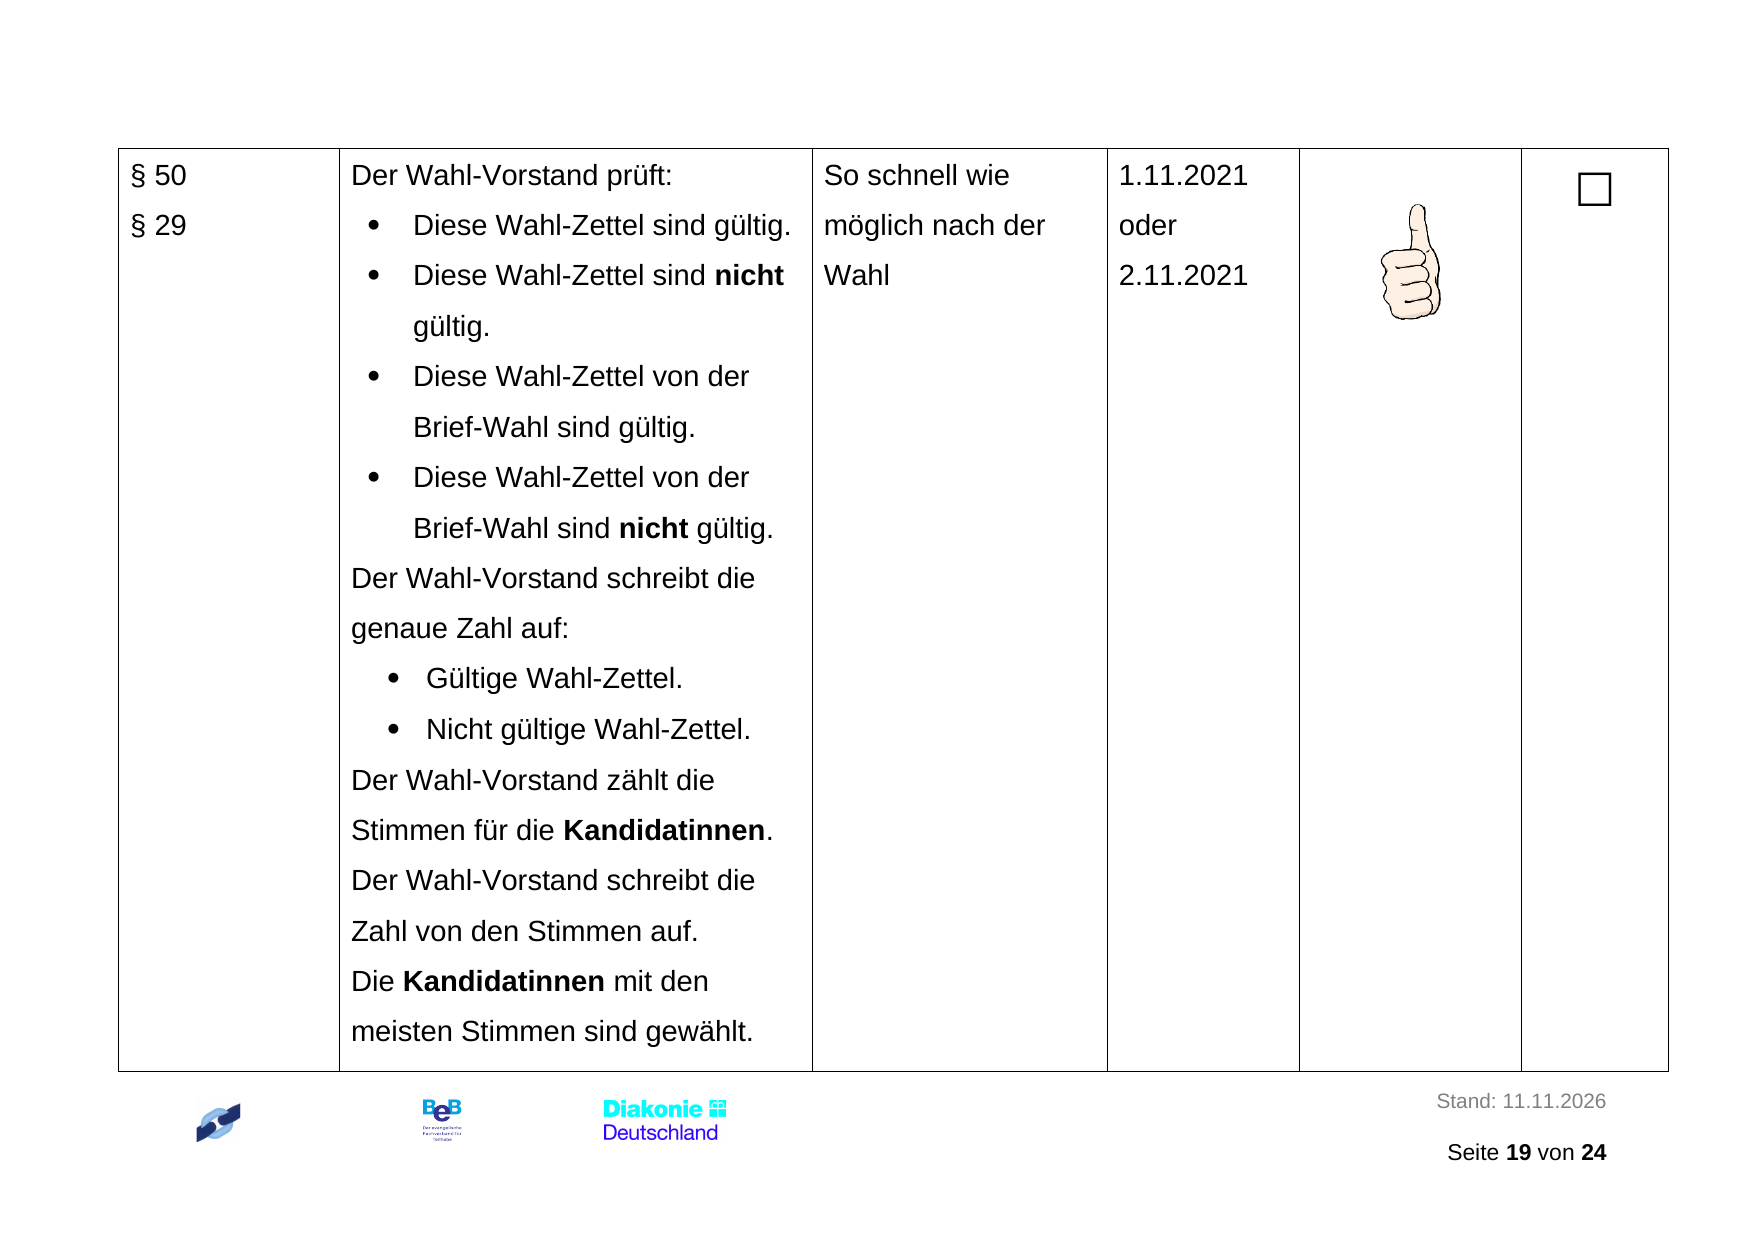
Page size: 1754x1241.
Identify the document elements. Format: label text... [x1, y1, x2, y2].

table_header 1.11.2021 oder 2.11.2021 [1108, 149, 1299, 1071]
picture [604, 1100, 726, 1140]
picture [1371, 200, 1449, 325]
table_header ☐ [1522, 149, 1668, 1071]
picture [410, 1088, 473, 1152]
table_header [1300, 149, 1521, 1071]
picture [196, 1098, 241, 1142]
table_header § 50 § 29 [119, 149, 339, 1071]
table_header So schnell wie möglich nach der Wahl [813, 149, 1107, 1071]
